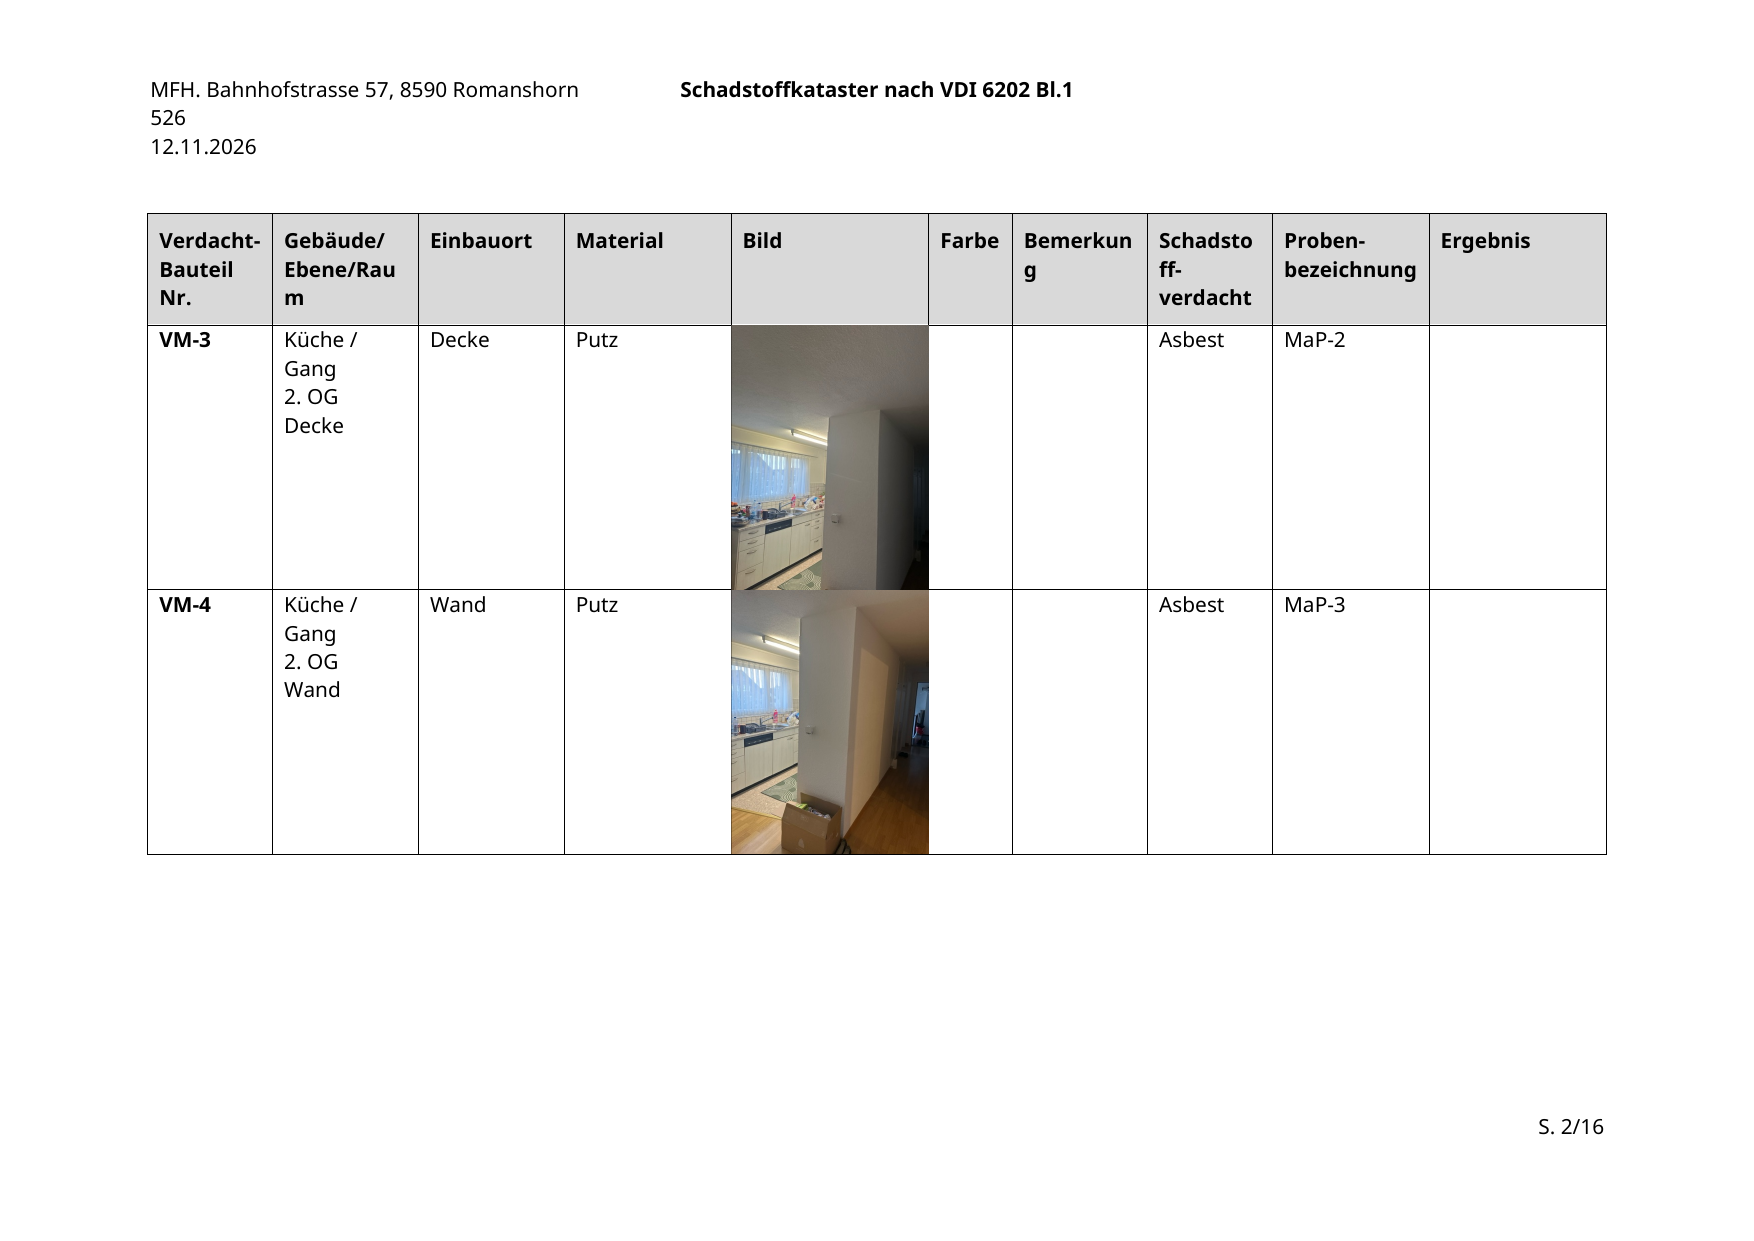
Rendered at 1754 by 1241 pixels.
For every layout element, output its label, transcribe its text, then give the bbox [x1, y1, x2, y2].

table_cell [929, 326, 1012, 589]
table_cell [1013, 326, 1147, 589]
table_cell Asbest [1148, 326, 1272, 589]
table_header Farbe [929, 214, 1012, 324]
table_header Ergebnis [1430, 214, 1606, 324]
table_cell [1013, 590, 1147, 854]
table_cell VM-3 [148, 326, 272, 589]
table_header Bild [732, 214, 928, 324]
table_header Bemerkung [1013, 214, 1147, 324]
table_header Schadstoff-verdacht [1148, 214, 1272, 324]
table_cell [1430, 590, 1606, 854]
table_cell Asbest [1148, 590, 1272, 854]
table_header Material [565, 214, 731, 324]
table_cell Küche / Gang 2. OG Wand [273, 590, 418, 854]
table_cell Putz [565, 590, 731, 854]
table_cell MaP-2 [1273, 326, 1429, 589]
table_header Proben-bezeichnung [1273, 214, 1429, 324]
table_header Gebäude/ Ebene/Raum [273, 214, 418, 324]
table_cell [1430, 326, 1606, 589]
picture [731, 325, 929, 854]
table_cell Putz [565, 326, 731, 589]
table_cell Wand [419, 590, 564, 854]
table_cell Küche / Gang 2. OG Decke [273, 326, 418, 589]
table_cell VM-4 [148, 590, 272, 854]
table_cell Decke [419, 326, 564, 589]
table_header Einbauort [419, 214, 564, 324]
table_cell MaP-3 [1273, 590, 1429, 854]
table_cell [929, 590, 1012, 854]
table_header Verdacht-Bauteil Nr. [148, 214, 272, 324]
